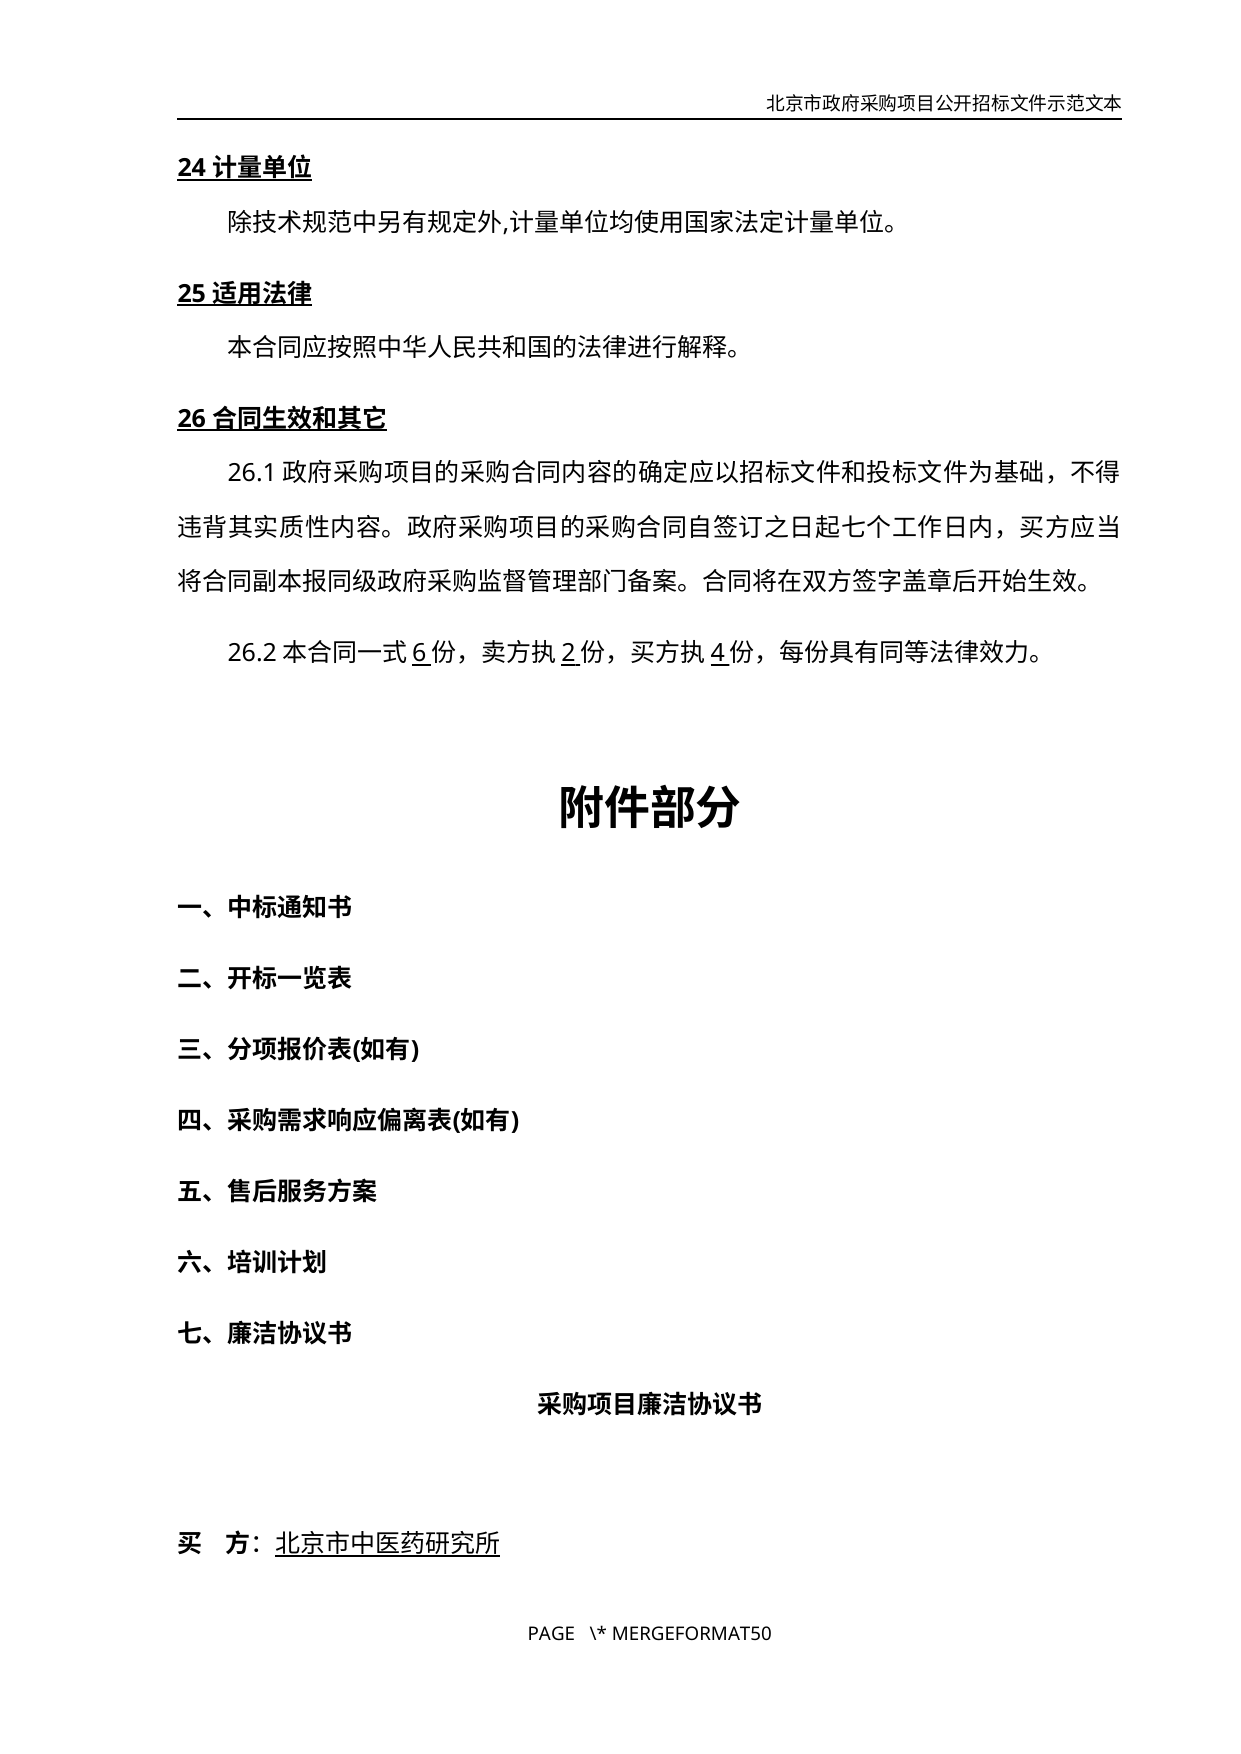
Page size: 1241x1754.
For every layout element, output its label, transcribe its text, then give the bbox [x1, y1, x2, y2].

text 26.1政府采购项目的采购合同内容的确定应以招标文件和投标文件为基础，不得违背其实质性内容。政府采购项目的采购合同自签订之日起七个工作日内，买方应当将合同副本报同级政府采购监督管理部门备案。合同将在双方签字盖章后开始生效。 [177, 453, 1122, 598]
text 七、廉洁协议书 [177, 1314, 1122, 1350]
text 三、分项报价表(如有) [177, 1030, 1122, 1066]
text 除技术规范中另有规定外,计量单位均使用国家法定计量单位。 [177, 202, 1122, 238]
text 26.2本合同一式6份，卖方执2份，买方执4份，每份具有同等法律效力。 [177, 633, 1122, 669]
text 四、采购需求响应偏离表(如有) [177, 1101, 1122, 1137]
text 附件部分 [177, 771, 1122, 838]
subtitle 26 合同生效和其它 [177, 398, 1122, 435]
subtitle 25 适用法律 [177, 273, 1122, 309]
text 买 方：北京市中医药研究所 [177, 1524, 1122, 1560]
text 六、培训计划 [177, 1243, 1122, 1279]
text 一、中标通知书 [177, 888, 1122, 924]
text 二、开标一览表 [177, 959, 1122, 995]
text 采购项目廉洁协议书 [177, 1385, 1122, 1421]
text 五、售后服务方案 [177, 1172, 1122, 1208]
text 本合同应按照中华人民共和国的法律进行解释。 [177, 327, 1122, 364]
subtitle 24 计量单位 [177, 148, 1122, 184]
